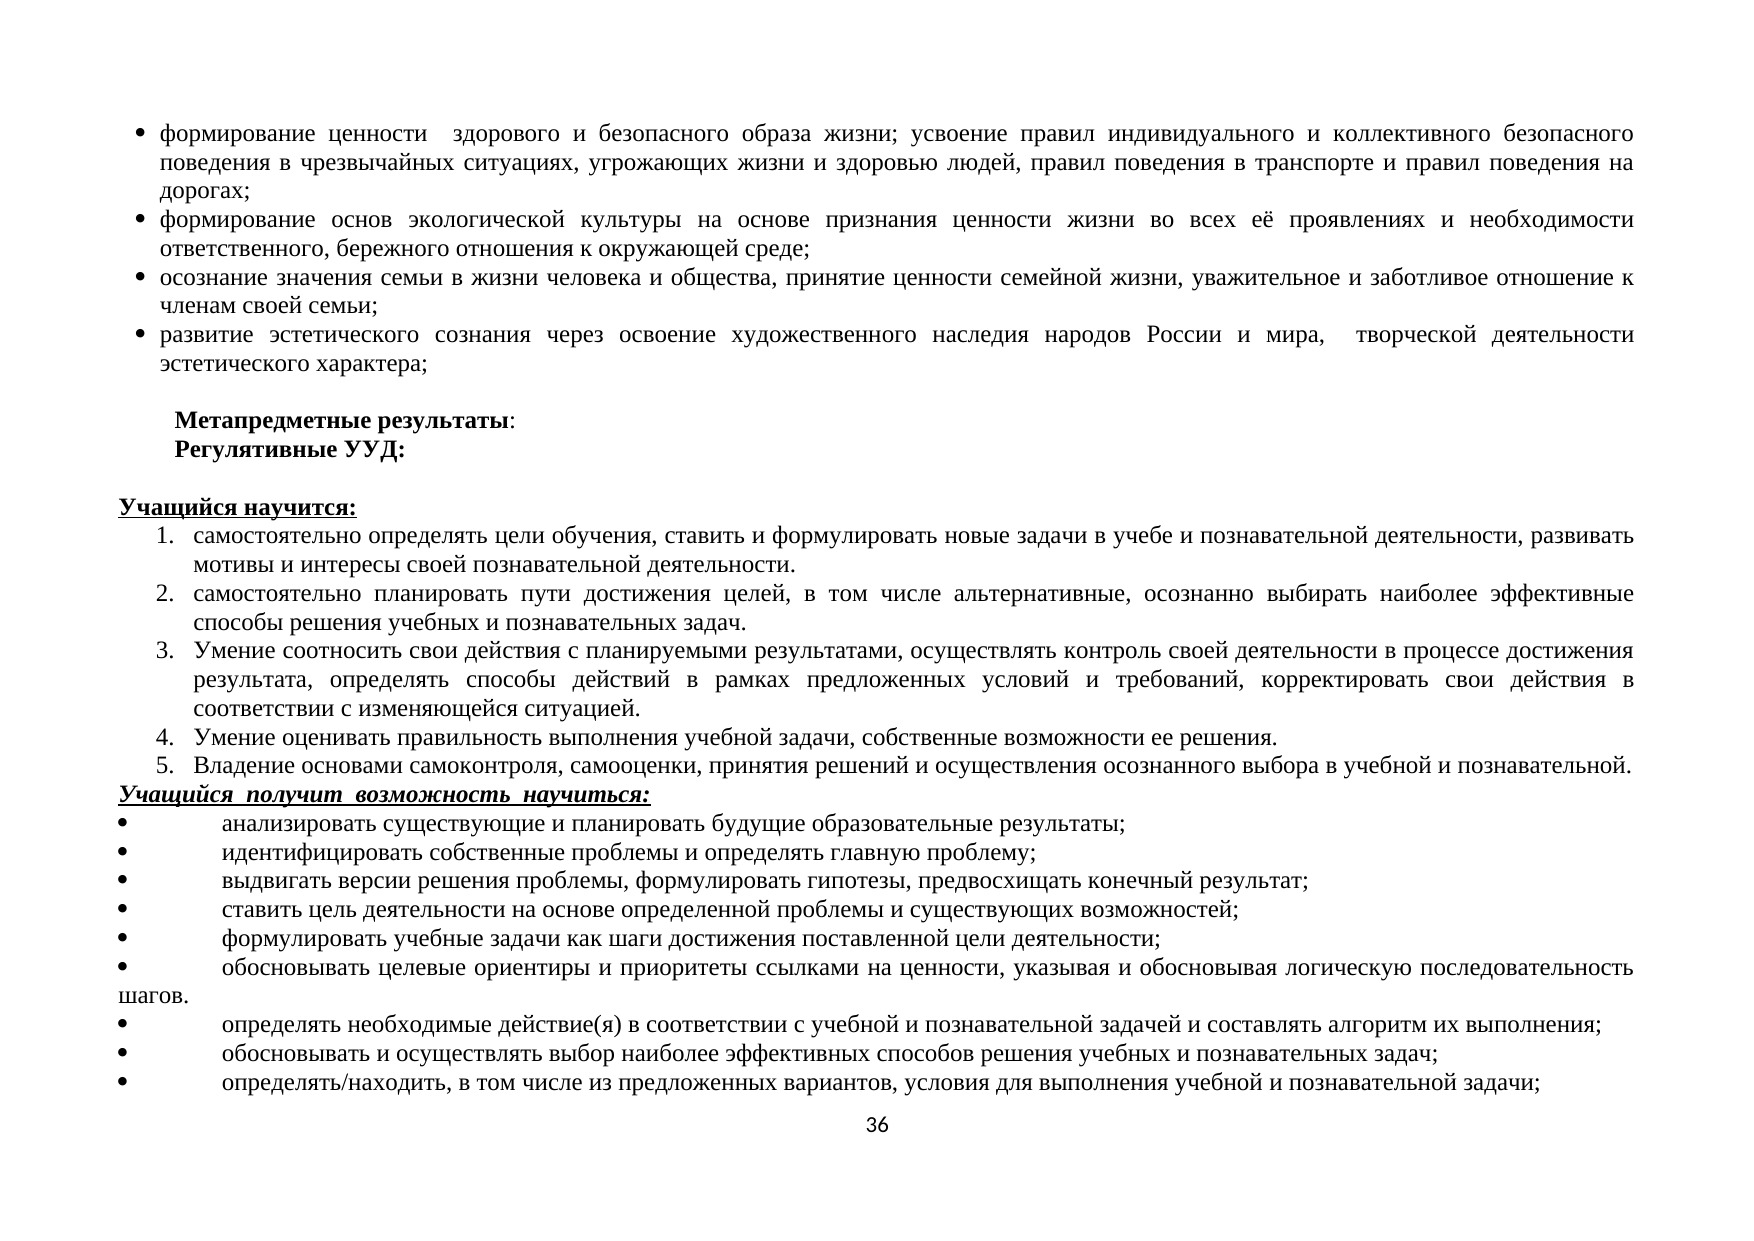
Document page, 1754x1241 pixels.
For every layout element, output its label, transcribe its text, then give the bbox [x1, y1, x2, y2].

list выдвигать версии решения проблемы, формулировать гипотезы, предвосхищать конечный результат; [118, 866, 1636, 894]
list обосновывать и осуществлять выбор наиболее эффективных способов решения учебных и познавательных задач; [118, 1038, 1636, 1067]
list осознание значения семьи в жизни человека и общества, принятие ценности семейной жизни, уважительное и заботливое отношение к членам своей семьи; [136, 262, 1636, 319]
list Умение соотносить свои действия с планируемыми результатами, осуществлять контроль своей деятельности в процессе достижения результата, определять способы действий в рамках предложенных условий и требований, корректировать свои действия в соответствии с изменяющейся ситуацией. [156, 636, 1636, 722]
list формирование ценности здорового и безопасного образа жизни; усвоение правил индивидуального и коллективного безопасного поведения в чрезвычайных ситуациях, угрожающих жизни и здоровью людей, правил поведения в транспорте и правил поведения на дорогах; [136, 118, 1636, 204]
list ставить цель деятельности на основе определенной проблемы и существующих возможностей; [118, 894, 1636, 923]
list Умение оценивать правильность выполнения учебной задачи, собственные возможности ее решения. [156, 722, 1636, 751]
text Учащийся научится: [118, 492, 1636, 521]
list самостоятельно определять цели обучения, ставить и формулировать новые задачи в учебе и познавательной деятельности, развивать мотивы и интересы своей познавательной деятельности. [156, 521, 1636, 578]
list развитие эстетического сознания через освоение художественного наследия народов России и мира, творческой деятельности эстетического характера; [136, 319, 1636, 377]
list формирование основ экологической культуры на основе признания ценности жизни во всех её проявлениях и необходимости ответственного, бережного отношения к окружающей среде; [136, 204, 1636, 262]
list формулировать учебные задачи как шаги достижения поставленной цели деятельности; [118, 923, 1636, 952]
list самостоятельно планировать пути достижения целей, в том числе альтернативные, осознанно выбирать наиболее эффективные способы решения учебных и познавательных задач. [156, 578, 1636, 636]
text Учащийся получит возможность научиться: [118, 779, 1636, 808]
list Владение основами самоконтроля, самооценки, принятия решений и осуществления осознанного выбора в учебной и познавательной. [156, 751, 1636, 779]
text Метапредметные результаты: [118, 406, 1636, 434]
list обосновывать целевые ориентиры и приоритеты ссылками на ценности, указывая и обосновывая логическую последовательность шагов. [118, 952, 1636, 1009]
list анализировать существующие и планировать будущие образовательные результаты; [118, 808, 1636, 837]
list определять необходимые действие(я) в соответствии с учебной и познавательной задачей и составлять алгоритм их выполнения; [118, 1009, 1636, 1038]
list идентифицировать собственные проблемы и определять главную проблему; [118, 837, 1636, 866]
list определять/находить, в том числе из предложенных вариантов, условия для выполнения учебной и познавательной задачи; [118, 1067, 1636, 1096]
text Регулятивные УУД: [118, 434, 1636, 463]
